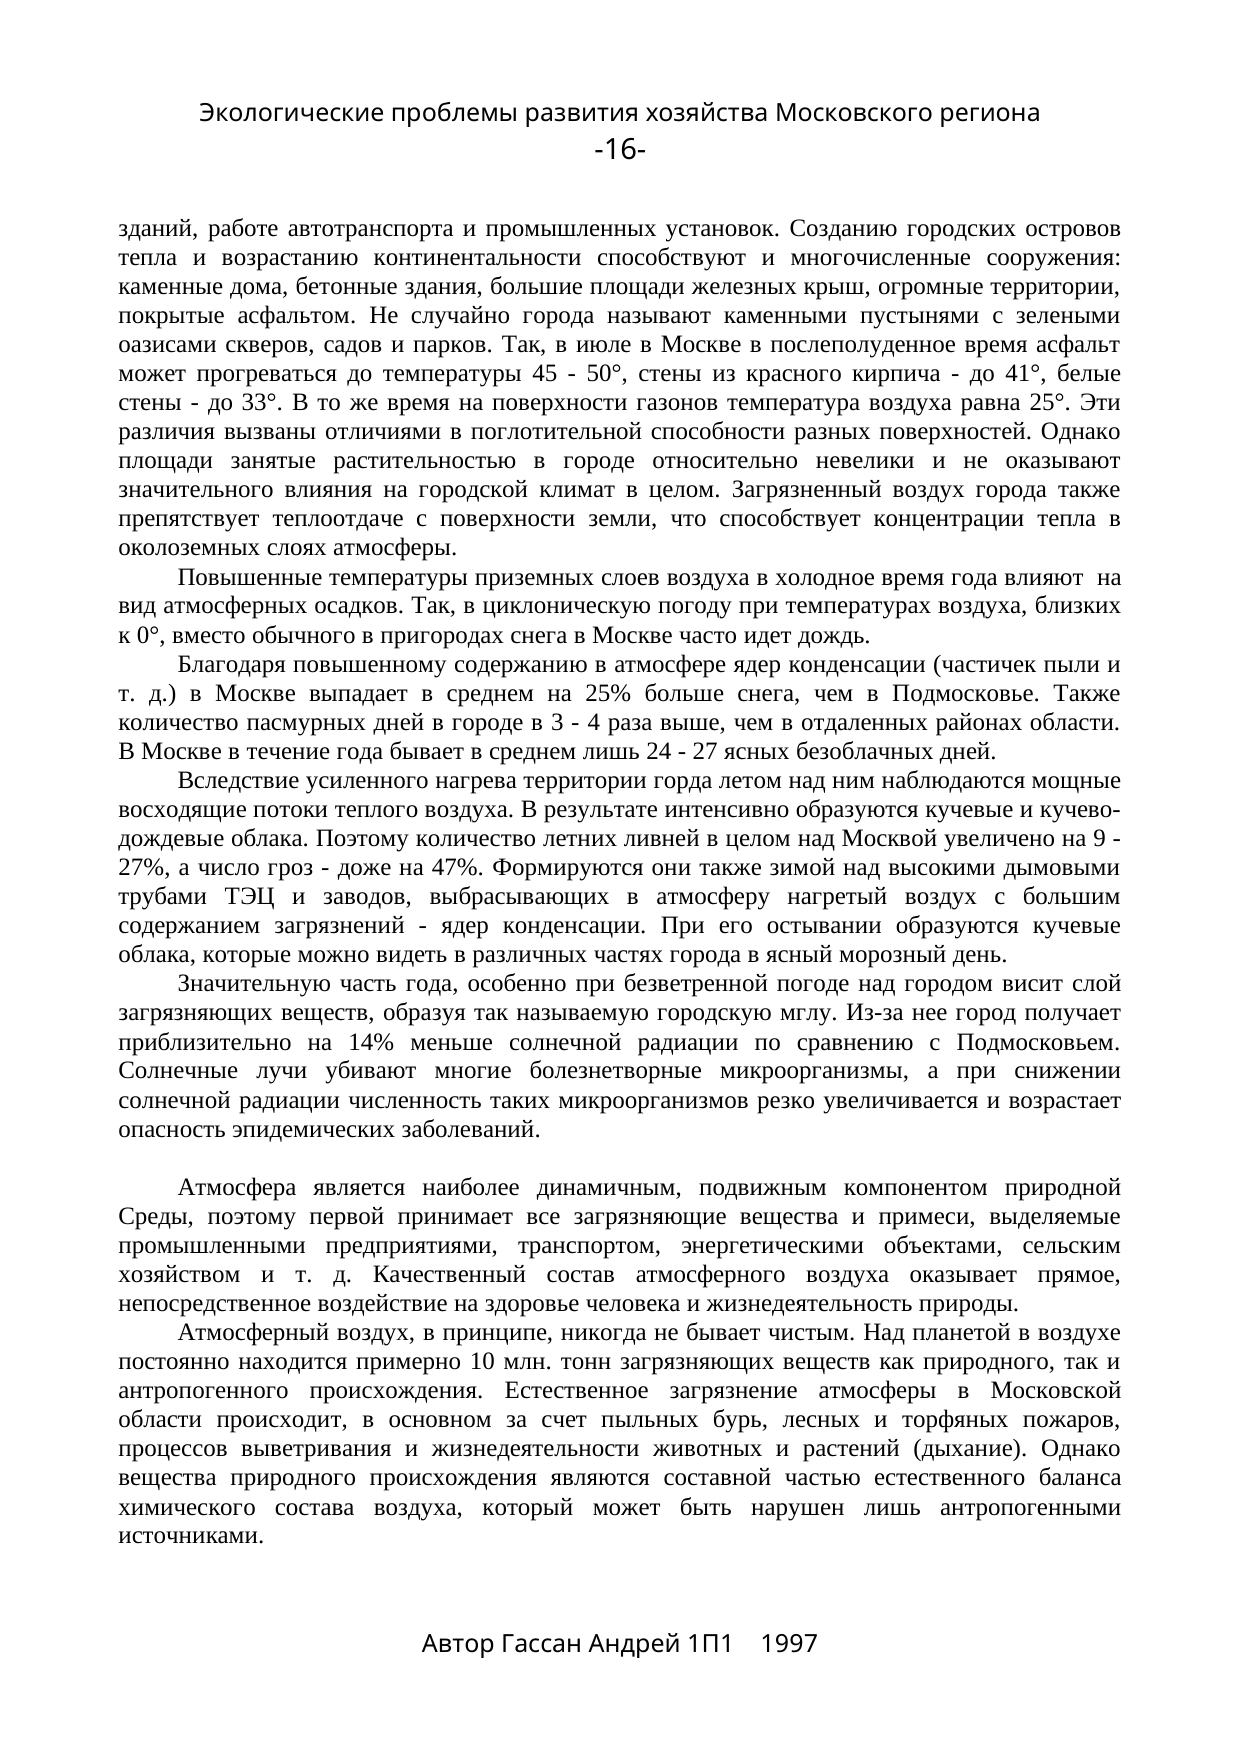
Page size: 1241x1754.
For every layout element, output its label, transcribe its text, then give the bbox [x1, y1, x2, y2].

text Вследствие усиленного нагрева территории горда летом над ним наблюдаются мощные восходящие потоки теплого воздуха. В результате интенсивно образуются кучевые и кучево-дождевые облака. Поэтому количество летних ливней в целом над Москвой увеличено на 9 - 27%, а число гроз - доже на 47%. Формируются они также зимой над высокими дымовыми трубами ТЭЦ и заводов, выбрасывающих в атмосферу нагретый воздух с большим содержанием загрязнений - ядер конденсации. При его остывании образуются кучевые облака, которые можно видеть в различных частях города в ясный морозный день. [118, 765, 1122, 968]
text Атмосферный воздух, в принципе, никогда не бывает чистым. Над планетой в воздухе постоянно находится примерно 10 млн. тонн загрязняющих веществ как природного, так и антропогенного происхождения. Естественное загрязнение атмосферы в Московской области происходит, в основном за счет пыльных бурь, лесных и торфяных пожаров, процессов выветривания и жизнедеятельности животных и растений (дыхание). Однако вещества природного происхождения являются составной частью естественного баланса химического состава воздуха, который может быть нарушен лишь антропогенными источниками. [118, 1317, 1122, 1549]
text Благодаря повышенному содержанию в атмосфере ядер конденсации (частичек пыли и т. д.) в Москве выпадает в среднем на 25% больше снега, чем в Подмосковье. Также количество пасмурных дней в городе в 3 - 4 раза выше, чем в отдаленных районах области. В Москве в течение года бывает в среднем лишь 24 - 27 ясных безоблачных дней. [118, 648, 1122, 765]
text Значительную часть года, особенно при безветренной погоде над городом висит слой загрязняющих веществ, образуя так называемую городскую мглу. Из-за нее город получает приблизительно на 14% меньше солнечной радиации по сравнению с Подмосковьем. Солнечные лучи убивают многие болезнетворные микроорганизмы, а при снижении солнечной радиации численность таких микроорганизмов резко увеличивается и возрастает опасность эпидемических заболеваний. [118, 968, 1122, 1143]
text Атмосфера является наиболее динамичным, подвижным компонентом природной Среды, поэтому первой принимает все загрязняющие вещества и примеси, выделяемые промышленными предприятиями, транспортом, энергетическими объектами, сельским хозяйством и т. д. Качественный состав атмосферного воздуха оказывает прямое, непосредственное воздействие на здоровье человека и жизнедеятельность природы. [118, 1172, 1122, 1317]
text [118, 213, 1122, 561]
text Повышенные температуры приземных слоев воздуха в холодное время года влияют на вид атмосферных осадков. Так, в циклоническую погоду при температурах воздуха, близких к 0°, вместо обычного в пригородах снега в Москве часто идет дождь. [118, 561, 1122, 648]
